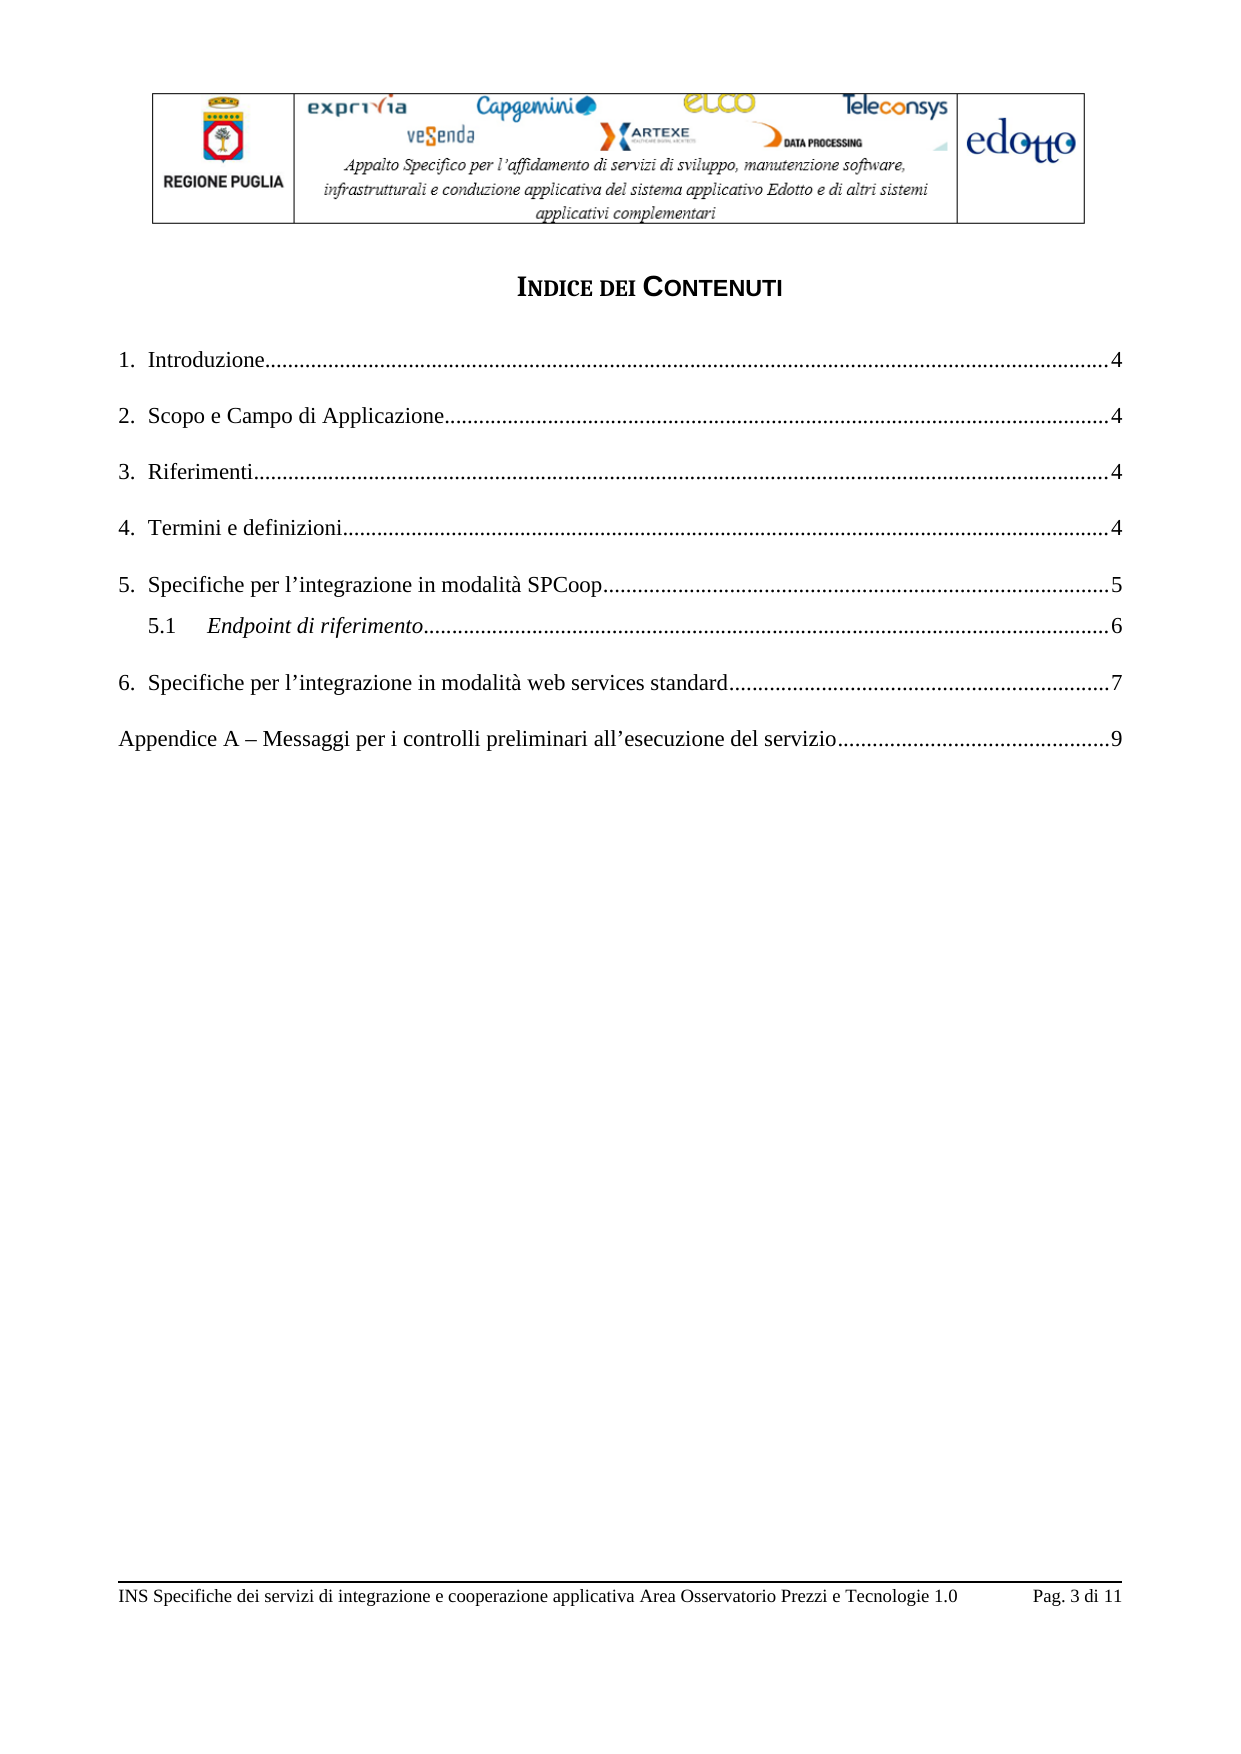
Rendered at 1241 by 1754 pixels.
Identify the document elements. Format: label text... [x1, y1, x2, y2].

text 1. Introduzione 4 [118, 341, 1122, 372]
text Appendice A – Messaggi per i controlli preliminari all’esecuzione del servizio 9 [118, 720, 1122, 751]
text 5.1 Endpoint di riferimento 6 [148, 609, 1122, 639]
picture [147, 87, 1093, 231]
text 5. Specifiche per l’integrazione in modalità SPCoop 5 [118, 566, 1122, 597]
text 4. Termini e definizioni 4 [118, 509, 1122, 541]
text 3. Riferimenti 4 [118, 453, 1122, 484]
list Indice dei Contenuti [177, 268, 1122, 303]
text 2. Scopo e Campo di Applicazione 4 [118, 397, 1122, 428]
text 6. Specifiche per l’integrazione in modalità web services standard 7 [118, 664, 1122, 695]
